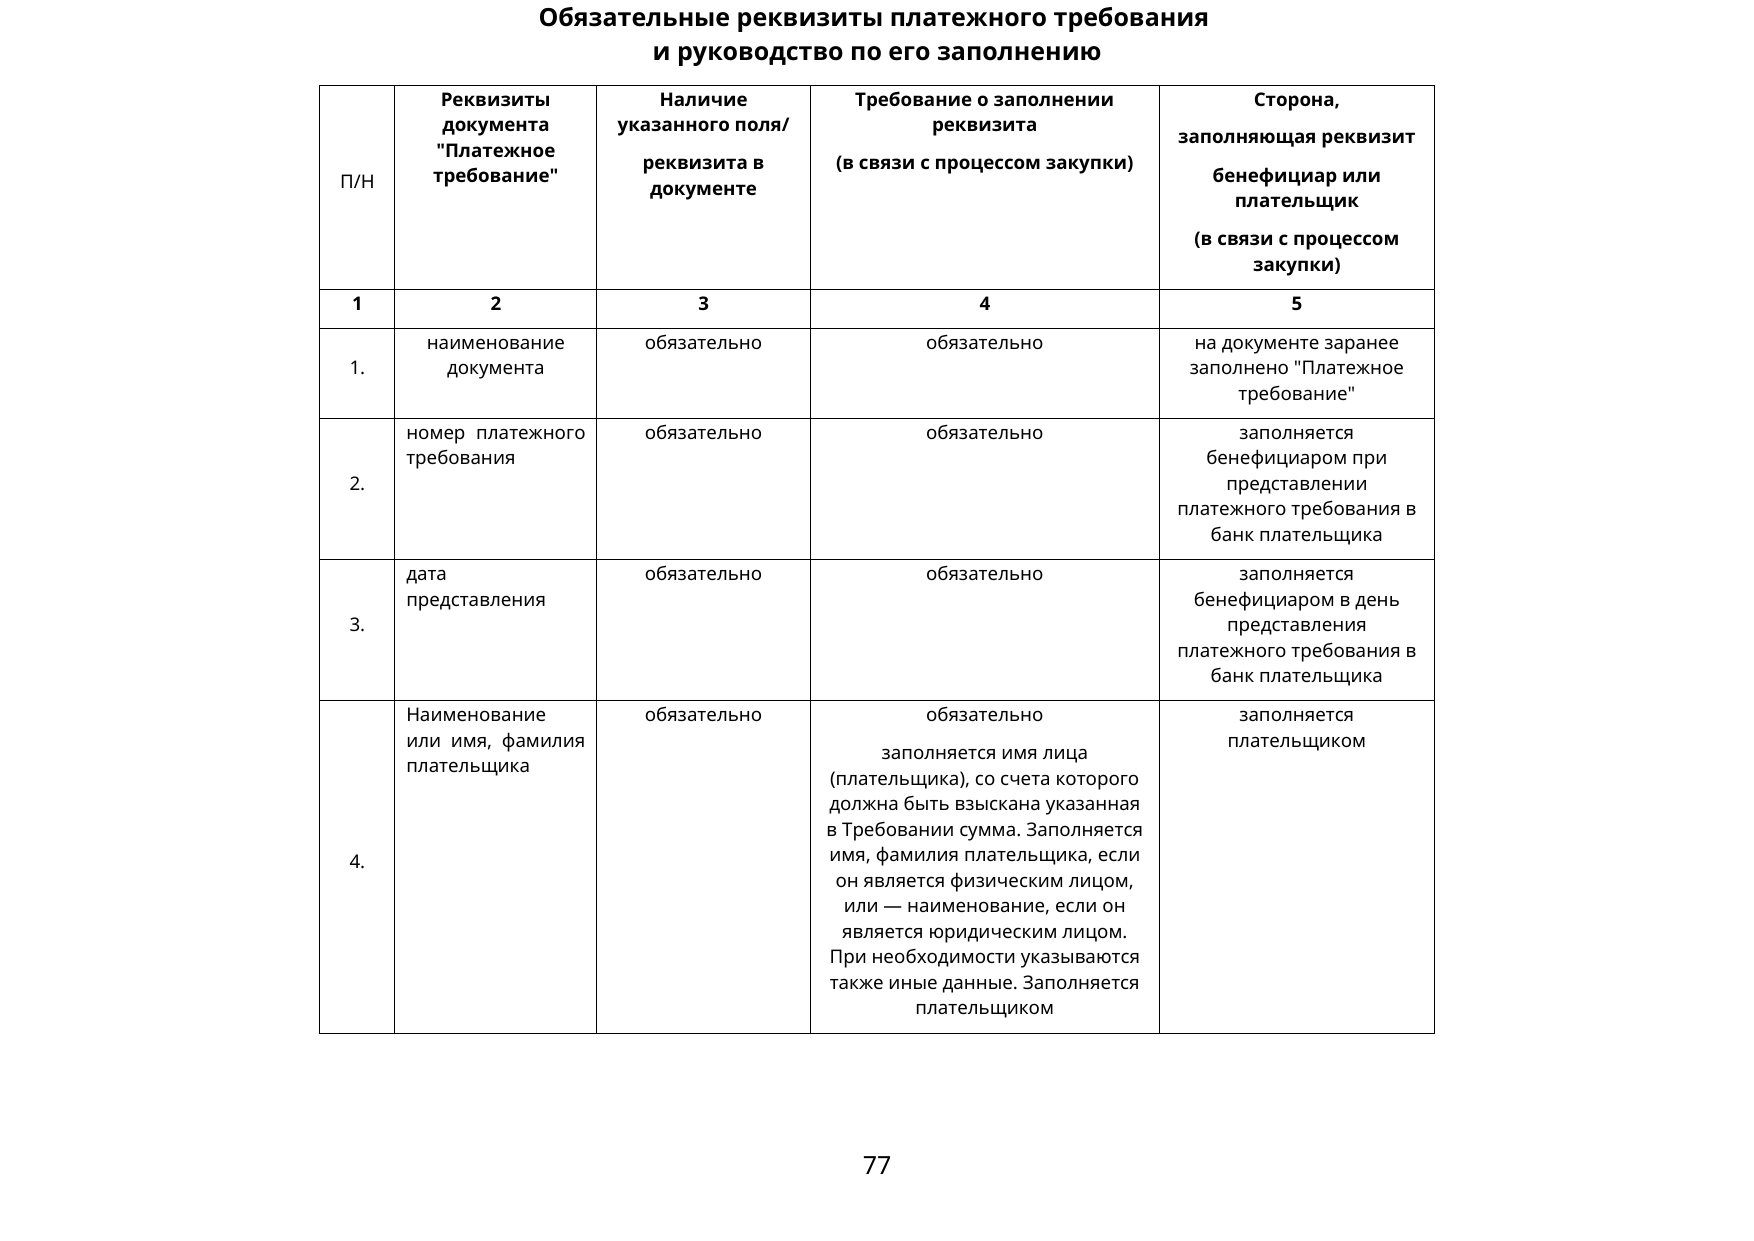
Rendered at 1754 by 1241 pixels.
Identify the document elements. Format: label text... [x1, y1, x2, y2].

table_cell обязательно [811, 419, 1159, 559]
table_cell обязательно заполняется имя лица (плательщика), со счета которого должна быть взыскана указанная в Требовании сумма. Заполняется имя, фамилия плательщика, если он является физическим лицом, или — наименование, если он является юридическим лицом. При необходимости указываются также иные данные. Заполняется плательщиком [811, 701, 1159, 1033]
table_cell 4 [811, 290, 1159, 328]
table_cell 4. [320, 701, 394, 1033]
table_cell наименование документа [395, 329, 596, 418]
table_cell обязательно [811, 560, 1159, 700]
table_header Требование о заполнении реквизита (в связи с процессом закупки) [811, 86, 1159, 289]
table_cell обязательно [597, 419, 810, 559]
table_cell 3 [597, 290, 810, 328]
table_cell дата представления [395, 560, 596, 700]
table_cell 3. [320, 560, 394, 700]
table_cell обязательно [597, 560, 810, 700]
table_cell 1 [320, 290, 394, 328]
table_cell заполняется бенефициаром в день представления платежного требования в банк плательщика [1160, 560, 1434, 700]
table_cell 2 [395, 290, 596, 328]
table_header П/Н [320, 86, 394, 289]
table_cell обязательно [597, 329, 810, 418]
table_header Наличие указанного поля/ реквизита в документе [597, 86, 810, 289]
table_cell заполняется плательщиком [1160, 701, 1434, 1033]
table_cell 2. [320, 419, 394, 559]
table_cell Наименование или имя, фамилия плательщика [395, 701, 596, 1033]
table_header Реквизиты документа "Платежное требование" [395, 86, 596, 289]
table_cell 1. [320, 329, 394, 418]
text Обязательные реквизиты платежного требования и руководство по его заполнению [207, 0, 1547, 68]
table_cell номер платежного требования [395, 419, 596, 559]
table_cell обязательно [811, 329, 1159, 418]
table_cell заполняется бенефициаром при представлении платежного требования в банк плательщика [1160, 419, 1434, 559]
table_header Сторона, заполняющая реквизит бенефициар или плательщик (в связи с процессом закупки) [1160, 86, 1434, 289]
table_cell обязательно [597, 701, 810, 1033]
table_cell на документе заранее заполнено "Платежное требование" [1160, 329, 1434, 418]
table_cell 5 [1160, 290, 1434, 328]
